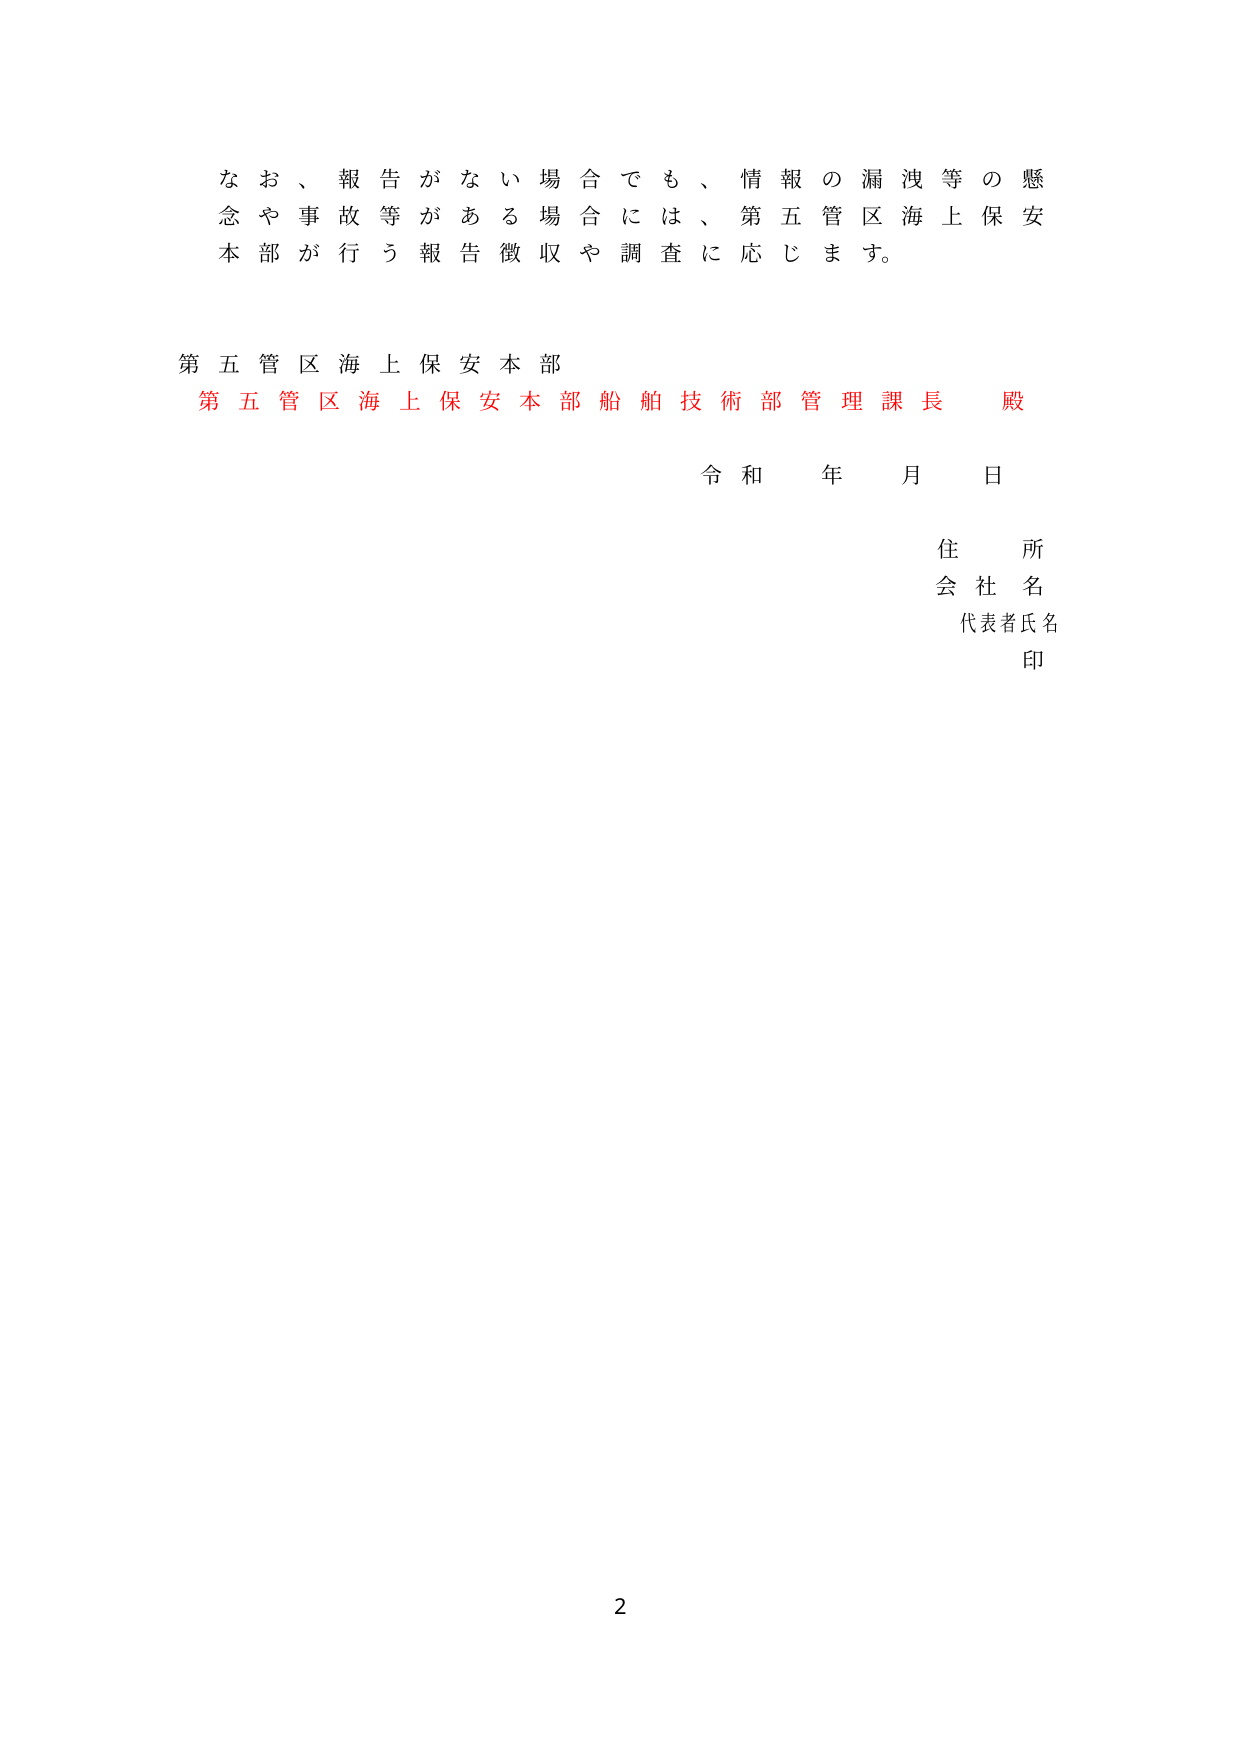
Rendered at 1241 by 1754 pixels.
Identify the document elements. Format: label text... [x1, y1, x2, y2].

text 令和 年 月 日 [198, 455, 1062, 492]
text 代表者氏名 印 [178, 603, 1062, 677]
text 第五管区海上保安本部 [178, 344, 1062, 381]
text 第五管区海上保安本部船舶技術部管理課長 殿 [198, 381, 1062, 418]
text 会社名 [178, 566, 1062, 603]
text 住所 [178, 529, 1062, 566]
text なお、報告がない場合でも、情報の漏洩等の懸念や事故等がある場合には、第五管区海上保安本部が行う報告徴収や調査に応じます。 [205, 159, 1062, 271]
